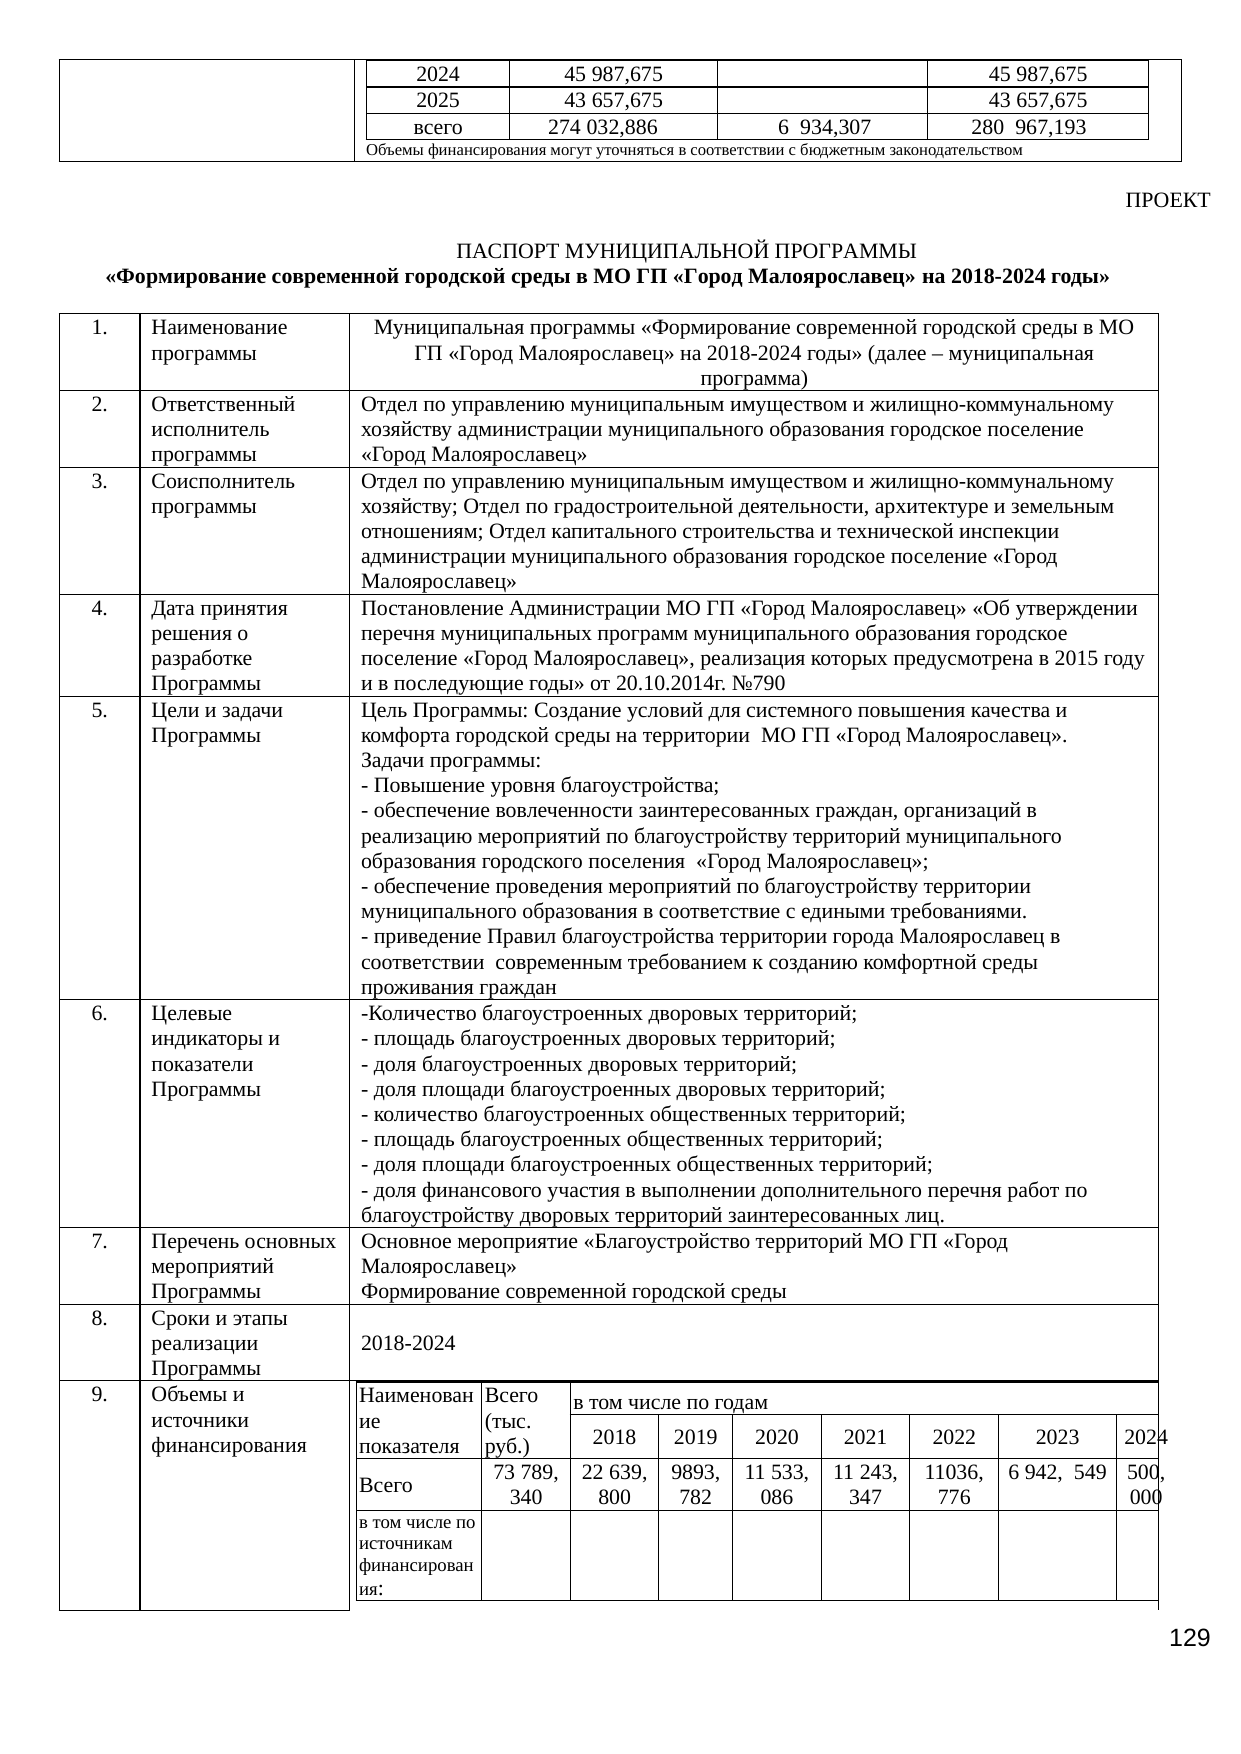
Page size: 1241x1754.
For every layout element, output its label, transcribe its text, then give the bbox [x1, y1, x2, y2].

table_cell [350, 1381, 1158, 1610]
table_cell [141, 1381, 349, 1610]
table_cell Ответственный исполнитель программы [141, 391, 349, 467]
table_cell 3. [60, 468, 139, 594]
table_cell 5. [60, 697, 139, 999]
table_cell Цели и задачи Программы [141, 697, 349, 999]
table_cell Отдел по управлению муниципальным имуществом и жилищно-коммунальному хозяйству администрации муниципального образования городское поселение «Город Малоярославец» [350, 391, 1158, 467]
table_cell 9. [60, 1381, 139, 1610]
table_cell 2. [60, 391, 139, 467]
table_cell Целевые индикаторы и показатели Программы [141, 1000, 349, 1227]
table_cell Перечень основных мероприятий Программы [141, 1228, 349, 1304]
text «Формирование современной городской среды в МО ГП «Город Малоярославец» на 2018-2024 годы» [89, 263, 1211, 288]
table_cell -Количество благоустроенных дворовых территорий; - площадь благоустроенных дворовых территорий; - доля благоустроенных дворовых территорий; - доля площади благоустроенных дворовых территорий; - количество благоустроенных общественных территорий; - площадь благоустроенных общественных территорий; - доля площади благоустроенных общественных территорий; - доля финансового участия в выполнении дополнительного перечня работ по благоустройству дворовых территорий заинтересованных лиц. [350, 1000, 1158, 1227]
table_cell 7. [60, 1228, 139, 1304]
table_cell Цель Программы: Создание условий для системного повышения качества и комфорта городской среды на территории МО ГП «Город Малоярославец». Задачи программы: - Повышение уровня благоустройства; - обеспечение вовлеченности заинтересованных граждан, организаций в реализацию мероприятий по благоустройству территорий муниципального образования городского поселения «Город Малоярославец»; - обеспечение проведения мероприятий по благоустройству территории муниципального образования в соответствие с едиными требованиями. - приведение Правил благоустройства территории города Малоярославец в соответствии современным требованием к созданию комфортной среды проживания граждан [350, 697, 1158, 999]
table_cell 6. [60, 1000, 139, 1227]
table_cell Соисполнитель программы [141, 468, 349, 594]
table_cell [60, 60, 354, 161]
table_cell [355, 60, 1181, 161]
table_cell 4. [60, 595, 139, 696]
text ПАСПОРТ МУНИЦИПАЛЬНОЙ ПРОГРАММЫ [89, 238, 1211, 263]
table_cell 8. [60, 1305, 139, 1380]
table_cell Постановление Администрации МО ГП «Город Малоярославец» «Об утверждении перечня муниципальных программ муниципального образования городское поселение «Город Малоярославец», реализация которых предусмотрена в 2015 году и в последующие годы» от 20.10.2014г. №790 [350, 595, 1158, 696]
table_cell Дата принятия решения о разработке Программы [141, 595, 349, 696]
table_header 1. [60, 314, 139, 390]
table_header Наименование программы [141, 314, 349, 390]
table_header Муниципальная программы «Формирование современной городской среды в МО ГП «Город Малоярославец» на 2018-2024 годы» (далее – муниципальная программа) [350, 314, 1158, 390]
table_cell Отдел по управлению муниципальным имуществом и жилищно-коммунальному хозяйству; Отдел по градостроительной деятельности, архитектуре и земельным отношениям; Отдел капитального строительства и технической инспекции администрации муниципального образования городское поселение «Город Малоярославец» [350, 468, 1158, 594]
table_cell Основное мероприятие «Благоустройство территорий МО ГП «Город Малоярославец» Формирование современной городской среды [350, 1228, 1158, 1304]
text ПРОЕКТ [89, 187, 1211, 212]
table_cell 2018-2024 [350, 1305, 1158, 1380]
table_cell Сроки и этапы реализации Программы [141, 1305, 349, 1380]
